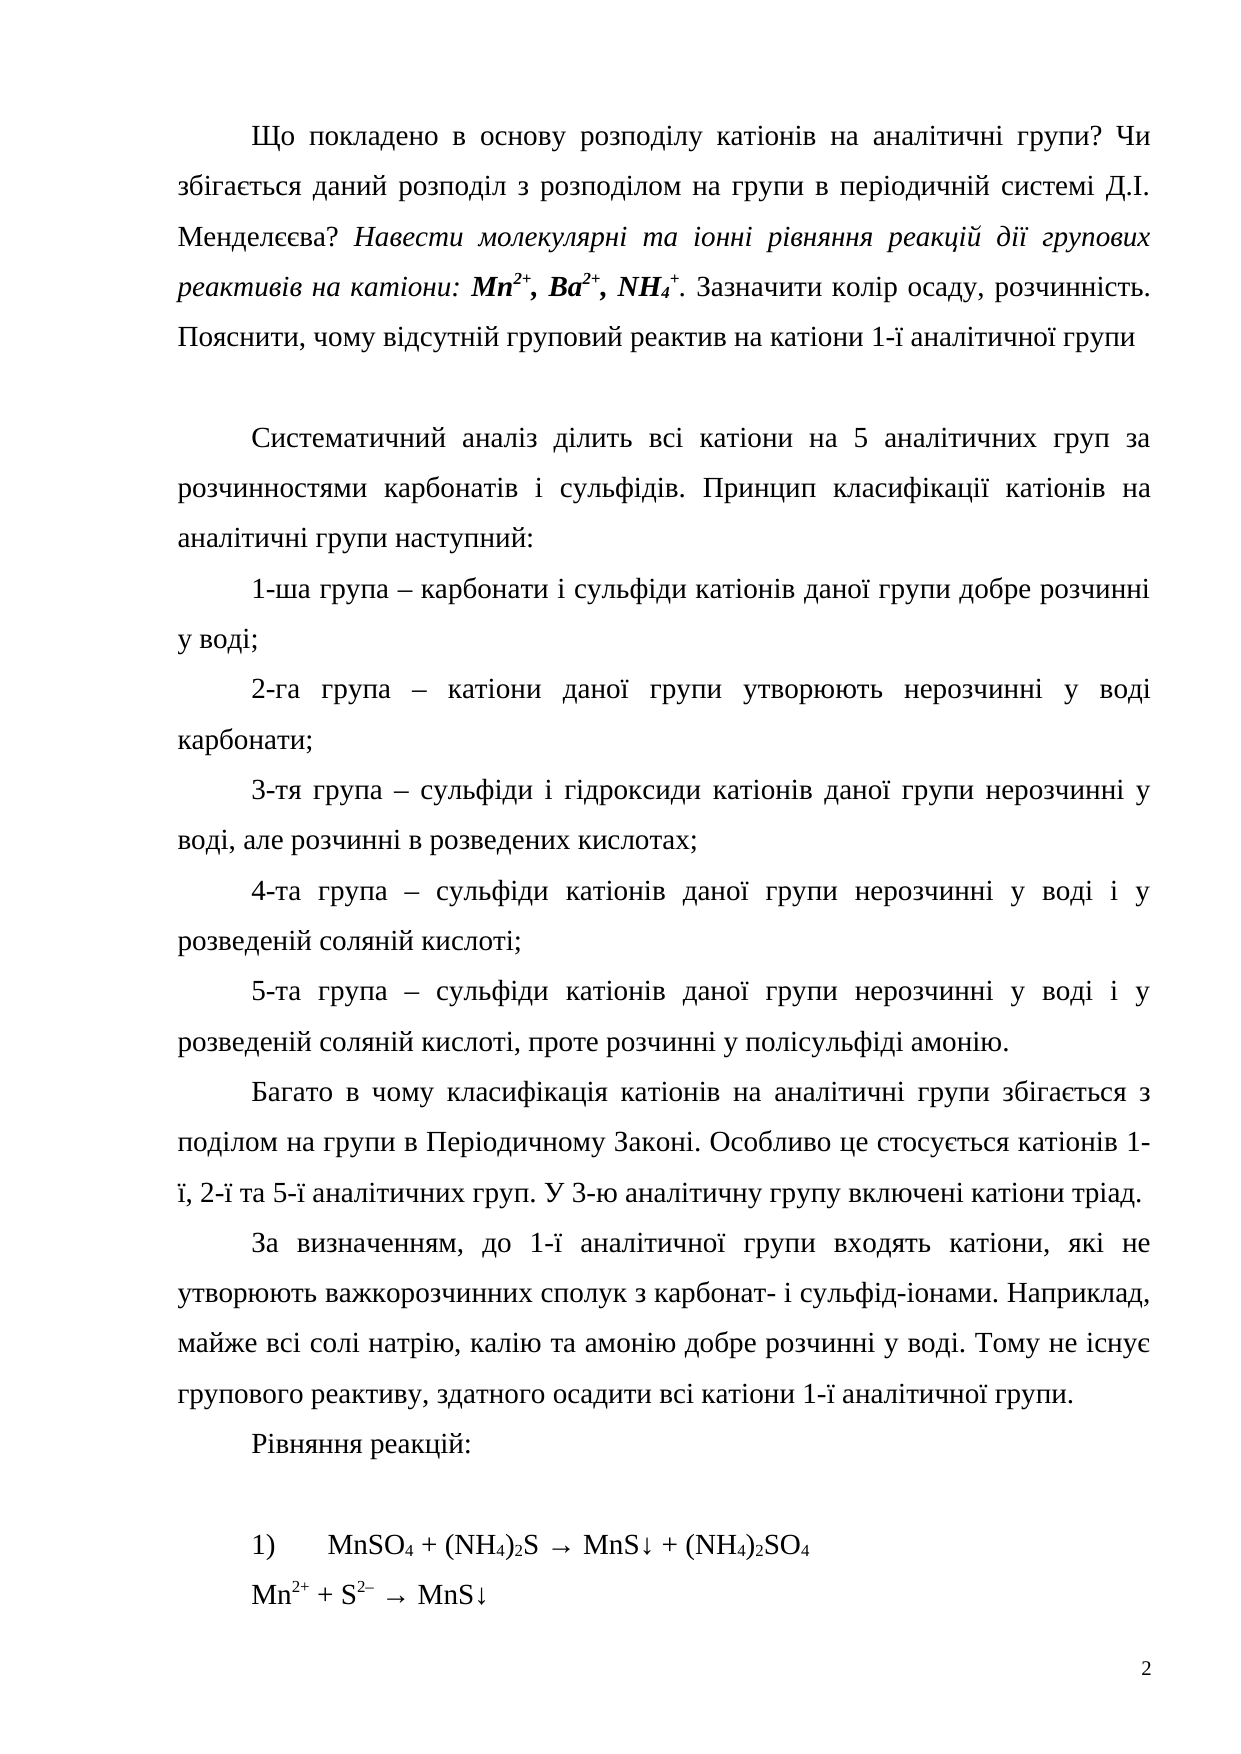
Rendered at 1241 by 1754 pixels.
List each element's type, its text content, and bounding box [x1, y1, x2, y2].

text 2-га група – катіони даної групи утворюють нерозчинні у воді карбонати; [177, 672, 1152, 755]
text Багато в чому класифікація катіонів на аналітичні групи збігається з поділом на групи в Періодичному Законі. Особливо це стосується катіонів 1-ї, 2-ї та 5-ї аналітичних груп. У 3-ю аналітичну групу включені катіони тріад. [177, 1074, 1152, 1208]
text 3-тя група – сульфіди і гідроксиди катіонів даної групи нерозчинні у воді, але розчинні в розведених кислотах; [177, 772, 1152, 856]
text Рівняння реакцій: [177, 1426, 1152, 1460]
text Систематичний аналіз ділить всі катіони на 5 аналітичних груп за розчинностями карбонатів і сульфідів. Принцип класифікації катіонів на аналітичні групи наступний: [177, 420, 1152, 554]
text 4-та група – сульфіди катіонів даної групи нерозчинні у воді і у розведеній соляній кислоті; [177, 873, 1152, 957]
text Mn2+ + S2– → MnS↓ [177, 1577, 1152, 1611]
text 5-та група – сульфіди катіонів даної групи нерозчинні у воді і у розведеній соляній кислоті, проте розчинні у полісульфіді амонію. [177, 973, 1152, 1057]
list MnSO4 + (NH4)2S → MnS↓ + (NH4)2SO4 [177, 1527, 1152, 1560]
text Що покладено в основу розподілу катіонів на аналітичні групи? Чи збігається даний розподіл з розподілом на групи в періодичній системі Д.І. Менделєєва? Навести молекулярні та іонні рівняння реакцій дії групових реактивів на катіони: Mn2+, Ba2+, NH4+. Зазначити колір осаду, розчинність. Пояснити, чому відсутній груповий реактив на катіони 1-ї аналітичної групи [177, 118, 1152, 353]
text 1-ша група – карбонати і сульфіди катіонів даної групи добре розчинні у воді; [177, 571, 1152, 655]
text За визначенням, до 1-ї аналітичної групи входять катіони, які не утворюють важкорозчинних сполук з карбонат- і сульфід-іонами. Наприклад, майже всі солі натрію, калію та амонію добре розчинні у воді. Тому не існує групового реактиву, здатного осадити всі катіони 1-ї аналітичної групи. [177, 1225, 1152, 1409]
